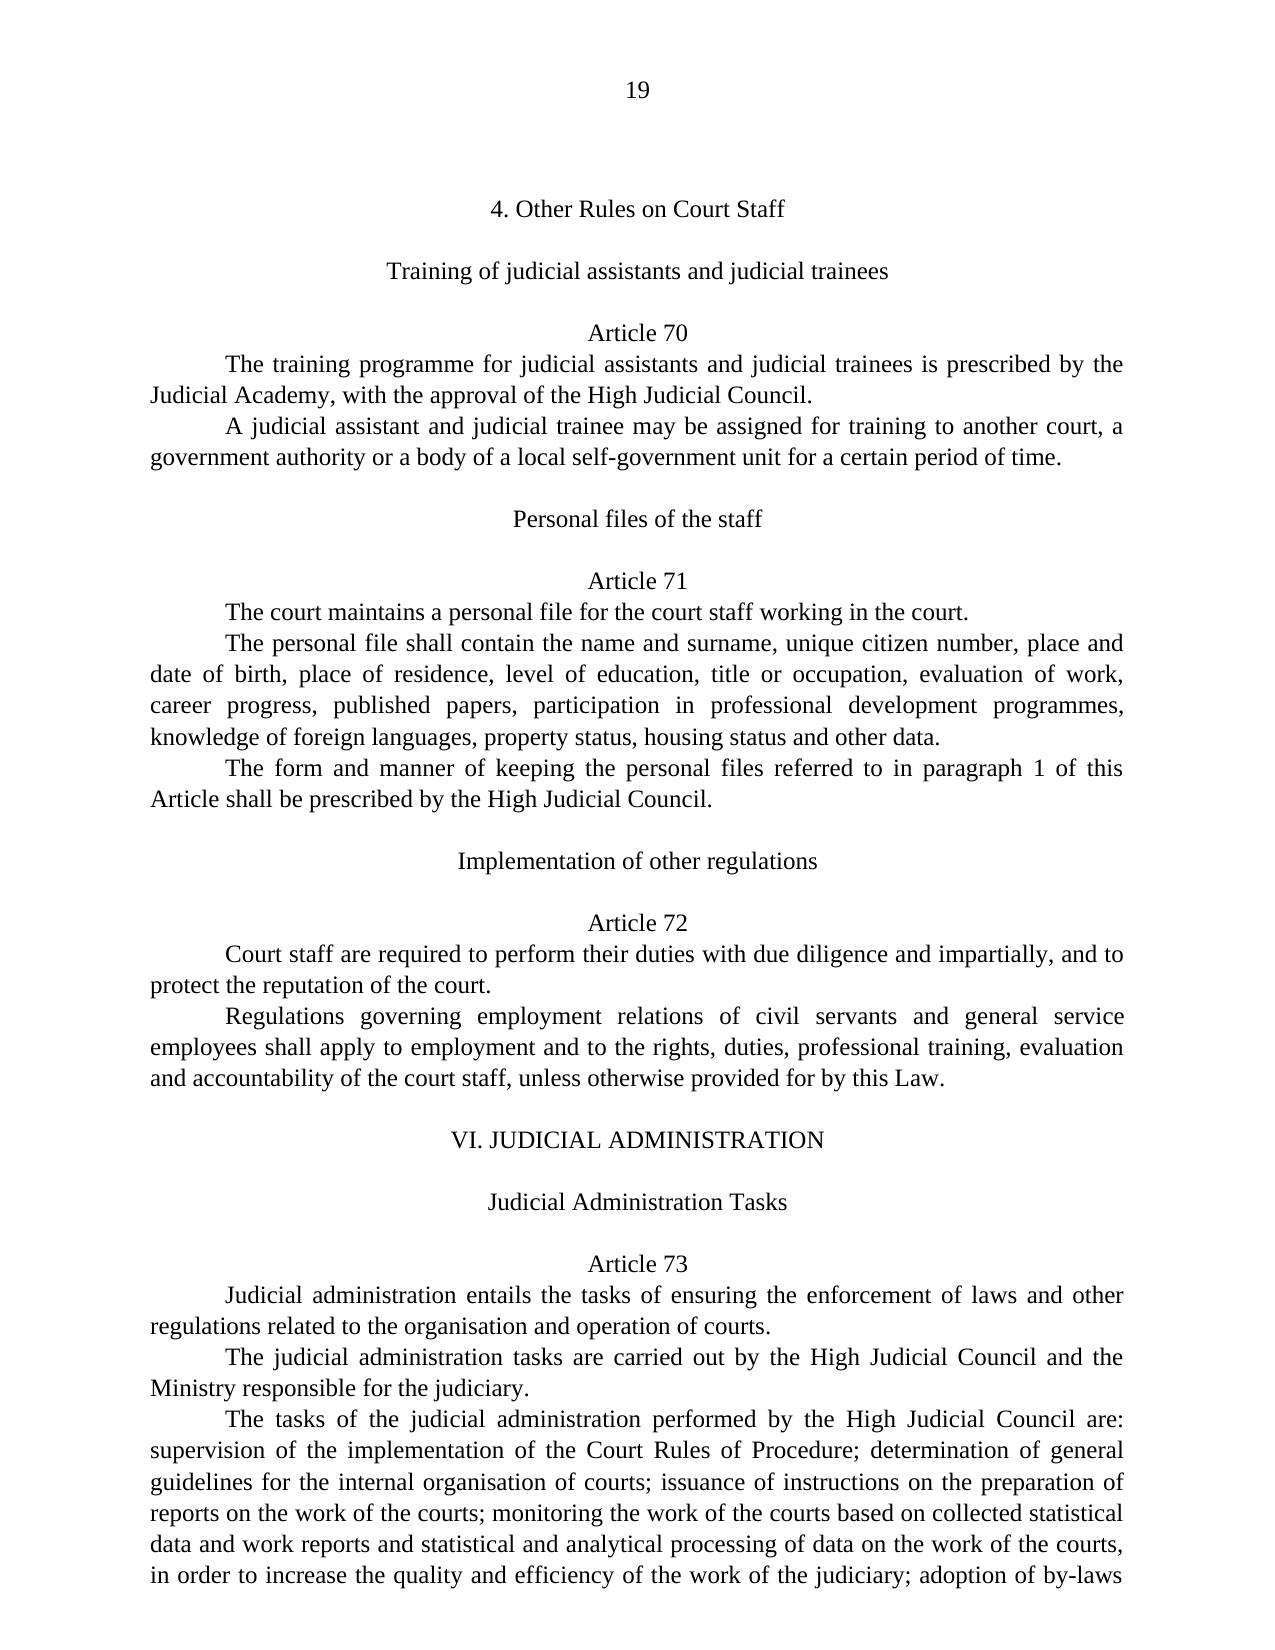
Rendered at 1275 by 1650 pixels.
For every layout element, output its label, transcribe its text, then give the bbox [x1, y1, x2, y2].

text Judicial Administration Tasks [150, 1187, 1125, 1216]
text Regulations governing employment relations of civil servants and general service employees shall apply to employment and to the rights, duties, professional training, evaluation and accountability of the court staff, unless otherwise provided for by this Law. [150, 1001, 1125, 1092]
text The form and manner of keeping the personal files referred to in paragraph 1 of this Article shall be prescribed by the High Judicial Council. [150, 753, 1125, 812]
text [150, 1404, 1125, 1588]
text Court staff are required to perform their duties with due diligence and impartially, and to protect the reputation of the court. [150, 939, 1125, 999]
text 4. Other Rules on Court Staff [150, 194, 1125, 223]
text Personal files of the staff [150, 504, 1125, 533]
text Article 73 [150, 1249, 1125, 1278]
text Article 72 [150, 908, 1125, 937]
text The personal file shall contain the name and surname, unique citizen number, place and date of birth, place of residence, level of education, title or occupation, evaluation of work, career progress, published papers, participation in professional development programmes, knowledge of foreign languages, property status, housing status and other data. [150, 628, 1125, 750]
text Implementation of other regulations [150, 846, 1125, 874]
text The court maintains a personal file for the court staff working in the court. [150, 597, 1125, 626]
text VI. JUDICIAL ADMINISTRATION [150, 1125, 1125, 1154]
text Article 71 [150, 566, 1125, 595]
text Article 70 [150, 318, 1125, 347]
text Judicial administration entails the tasks of ensuring the enforcement of laws and other regulations related to the organisation and operation of courts. [150, 1280, 1125, 1340]
text The training programme for judicial assistants and judicial trainees is prescribed by the Judicial Academy, with the approval of the High Judicial Council. [150, 349, 1125, 409]
text A judicial assistant and judicial trainee may be assigned for training to another court, a government authority or a body of a local self-government unit for a certain period of time. [150, 411, 1125, 471]
text Training of judicial assistants and judicial trainees [150, 256, 1125, 285]
text The judicial administration tasks are carried out by the High Judicial Council and the Ministry responsible for the judiciary. [150, 1342, 1125, 1402]
